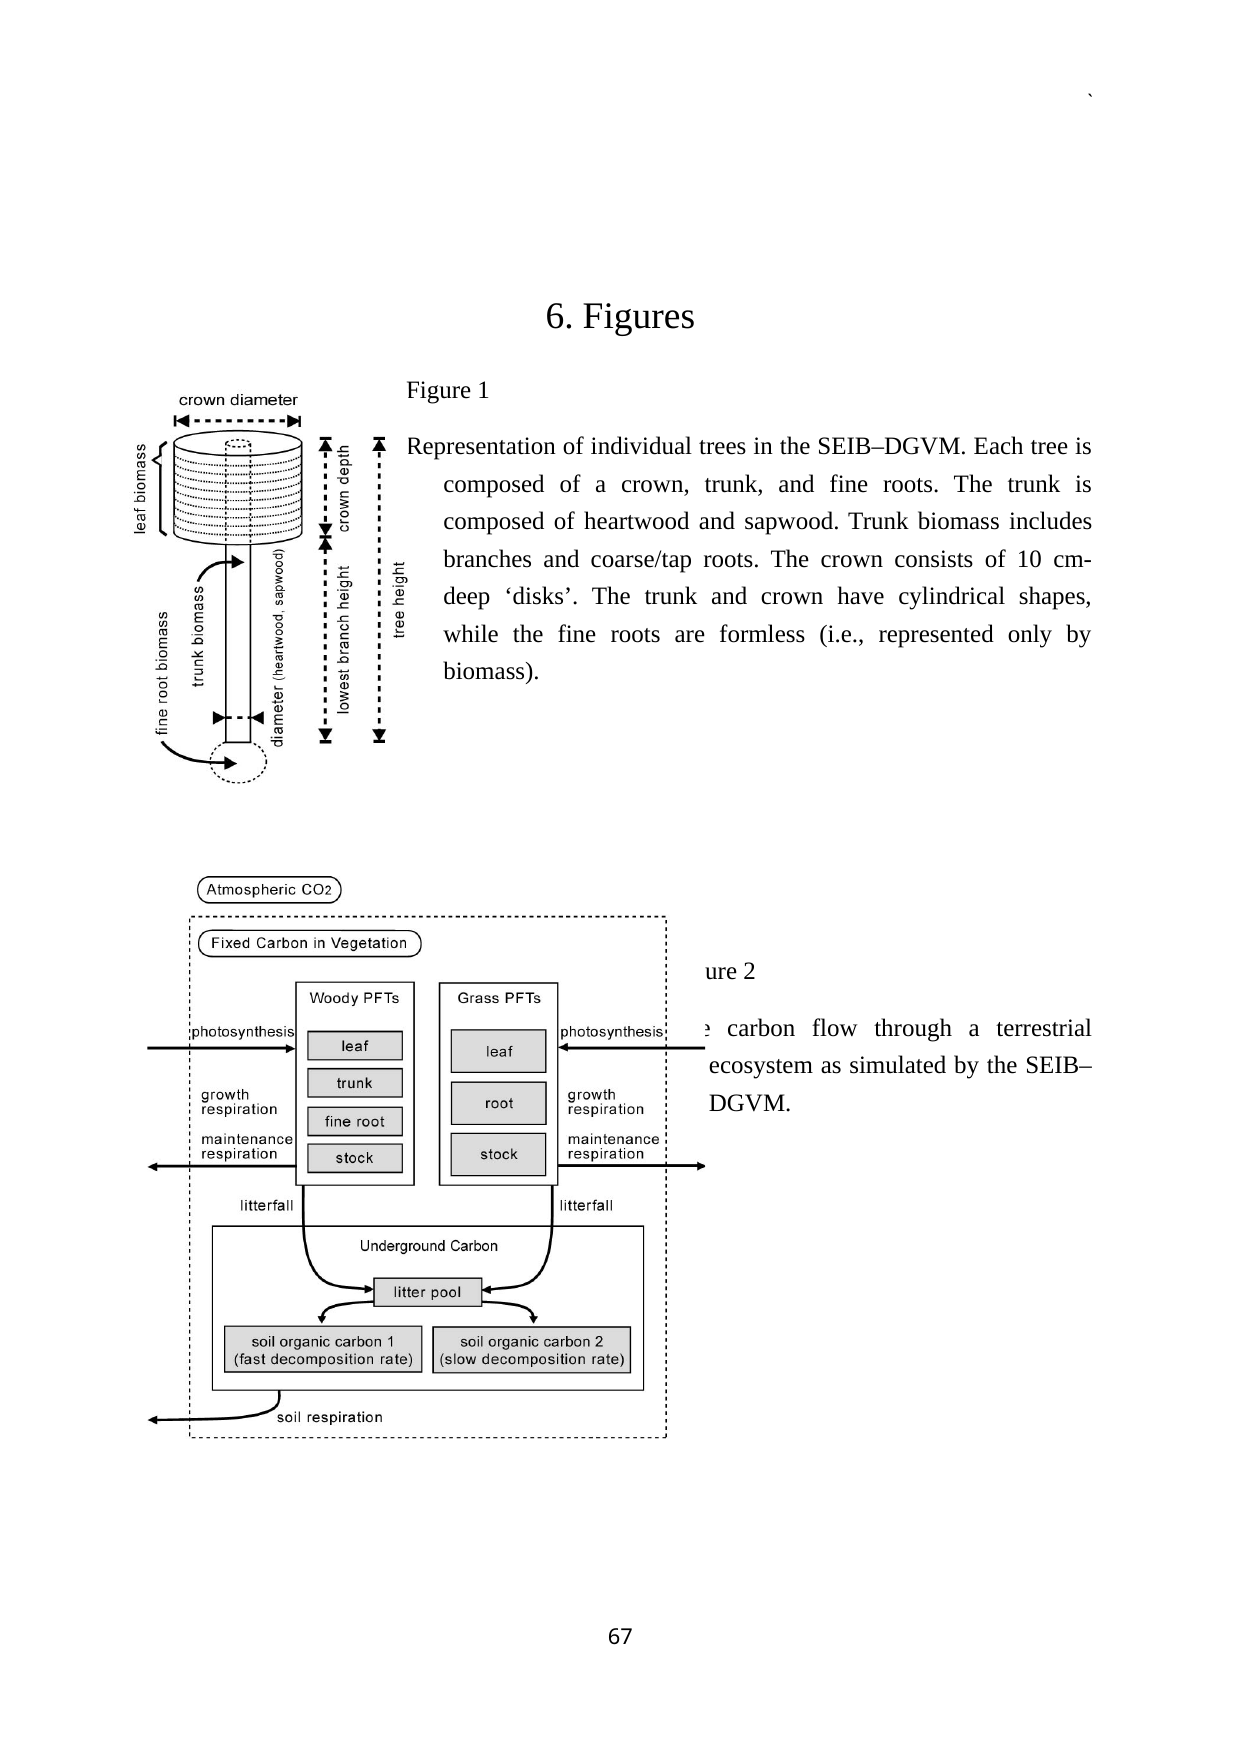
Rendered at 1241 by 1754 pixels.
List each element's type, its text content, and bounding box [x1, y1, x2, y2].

text The carbon flow through a terrestrial ecosystem as simulated by the SEIB–DGVM. [706, 1008, 1092, 1121]
subtitle Figure 2 [706, 952, 1092, 989]
text Representation of individual trees in the SEIB–DGVM. Each tree is composed of a crown, trunk, and fine roots. The trunk is composed of heartwood and sapwood. Trunk biomass includes branches and coarse/tap roots. The crown consists of 10 cm-deep ‘disks’. The trunk and crown have cylindrical shapes, while the fine roots are formless (i.e., represented only by biomass). [409, 427, 1092, 689]
picture [147, 876, 706, 1439]
subtitle Figures [148, 277, 1092, 352]
subtitle Figure 1 [406, 371, 1092, 408]
picture [129, 389, 409, 784]
